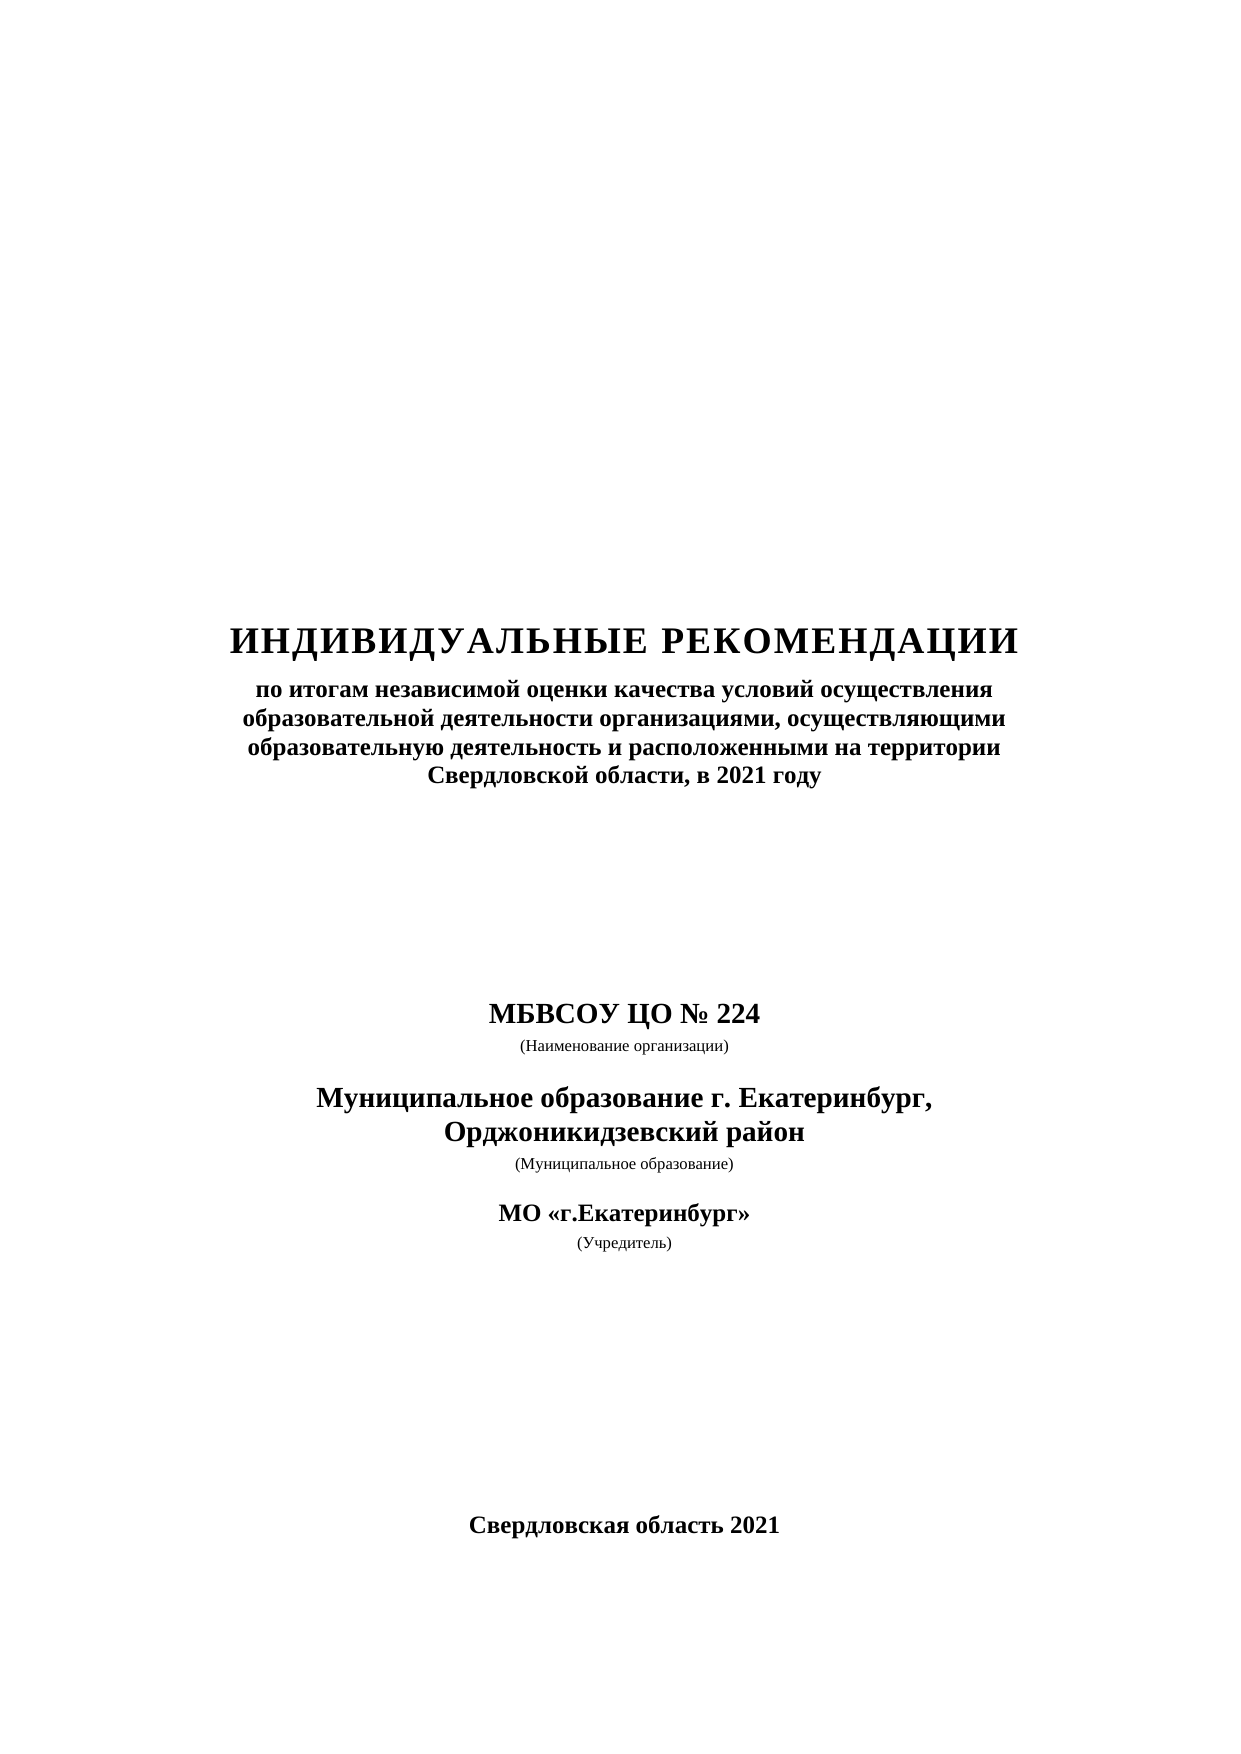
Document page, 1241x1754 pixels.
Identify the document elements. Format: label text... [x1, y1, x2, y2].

text по итогам независимой оценки качества условий осуществления образовательной деятельности организациями, осуществляющими образовательную деятельность и расположенными на территории Свердловской области, в 2021 году [177, 674, 1071, 789]
text Свердловская область 2021 [177, 1510, 1071, 1539]
text ИНДИВИДУАЛЬНЫЕ РЕКОМЕНДАЦИИ [177, 619, 1071, 662]
text (Муниципальное образование) [177, 1153, 1071, 1173]
text Муниципальное образование г. Екатеринбург, Орджоникидзевский район [177, 1080, 1071, 1147]
text МБВСОУ ЦО № 224 [177, 996, 1071, 1030]
text (Наименование организации) [177, 1036, 1071, 1055]
text (Учредитель) [177, 1233, 1071, 1252]
text МО «г.Екатеринбург» [177, 1198, 1071, 1226]
